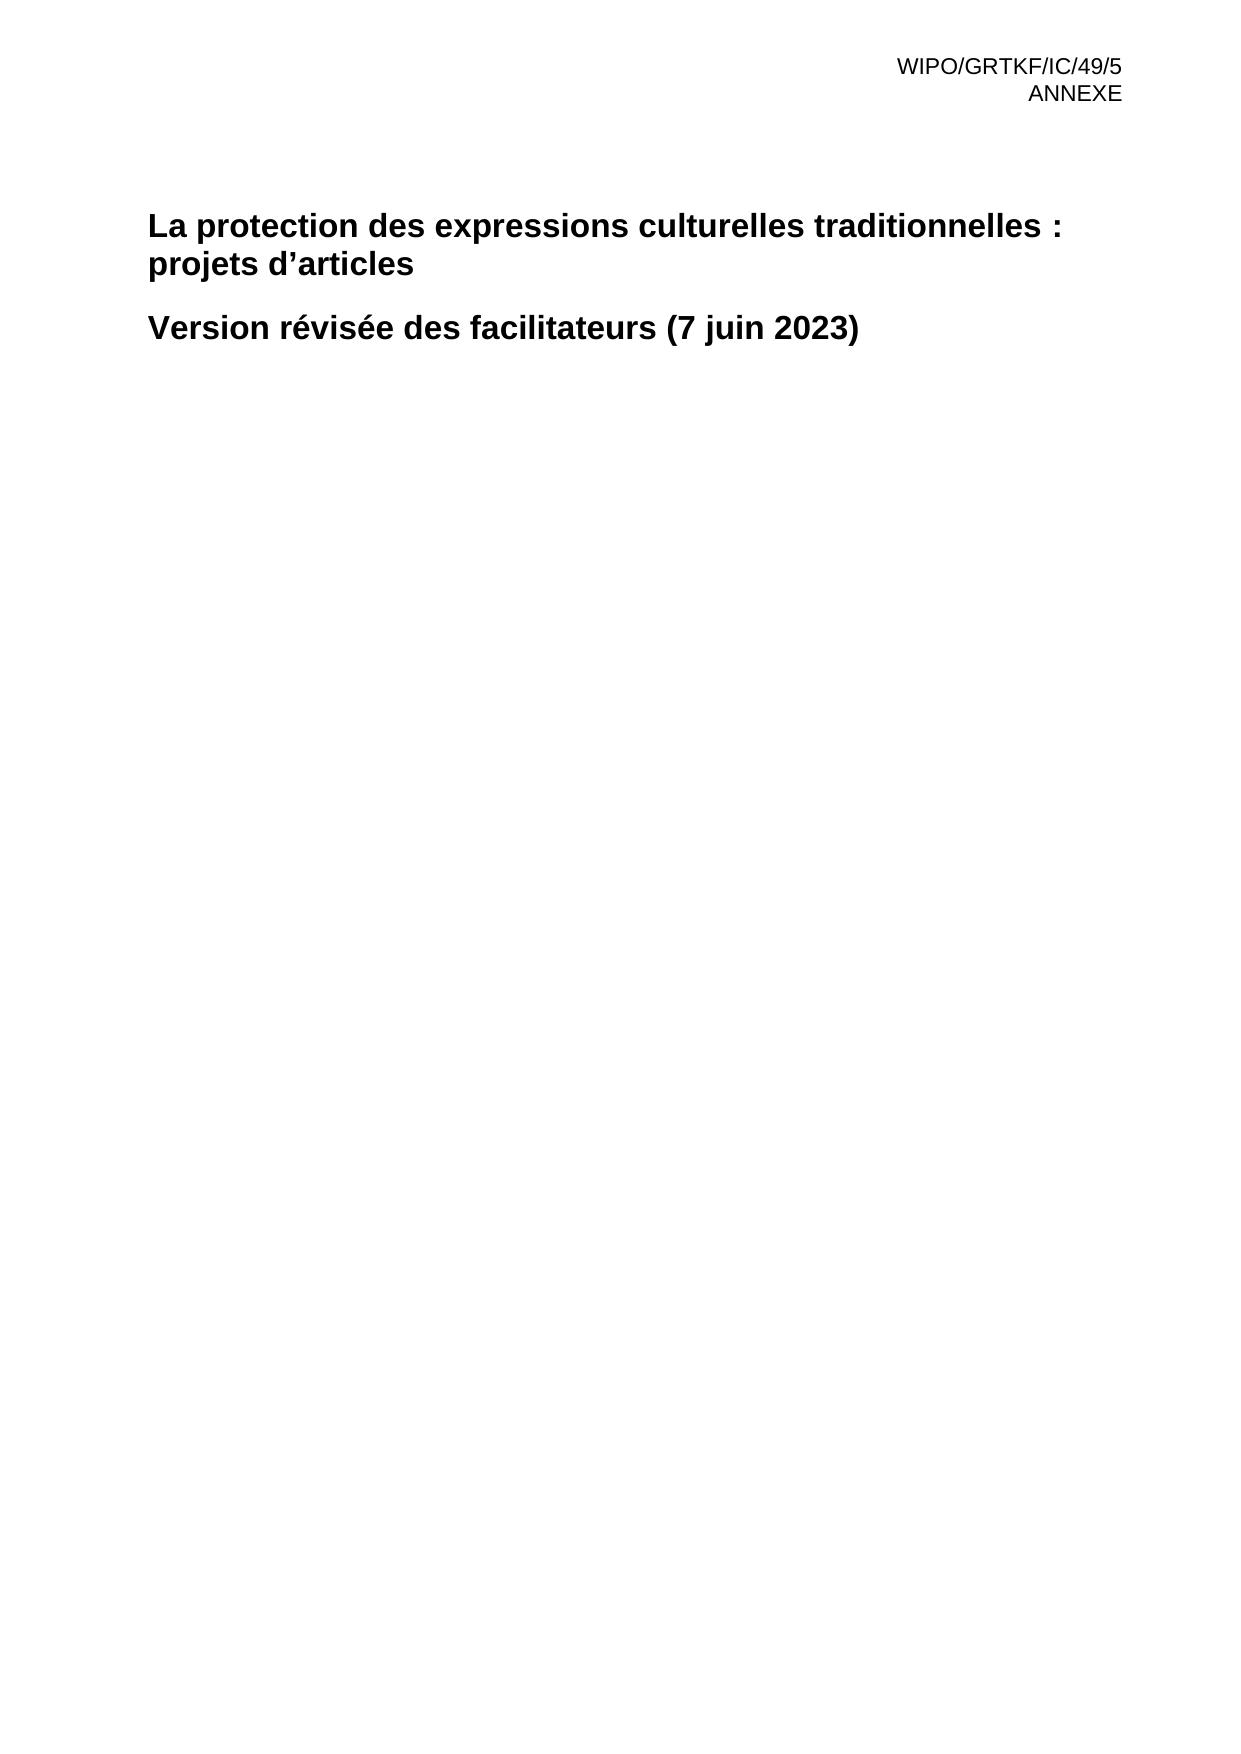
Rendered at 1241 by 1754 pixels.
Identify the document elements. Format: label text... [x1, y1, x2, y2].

text La protection des expressions culturelles traditionnelles : [148, 206, 1122, 244]
text projets d’articles [148, 244, 1122, 283]
text Version révisée des facilitateurs (7 juin 2023) [148, 308, 1122, 346]
